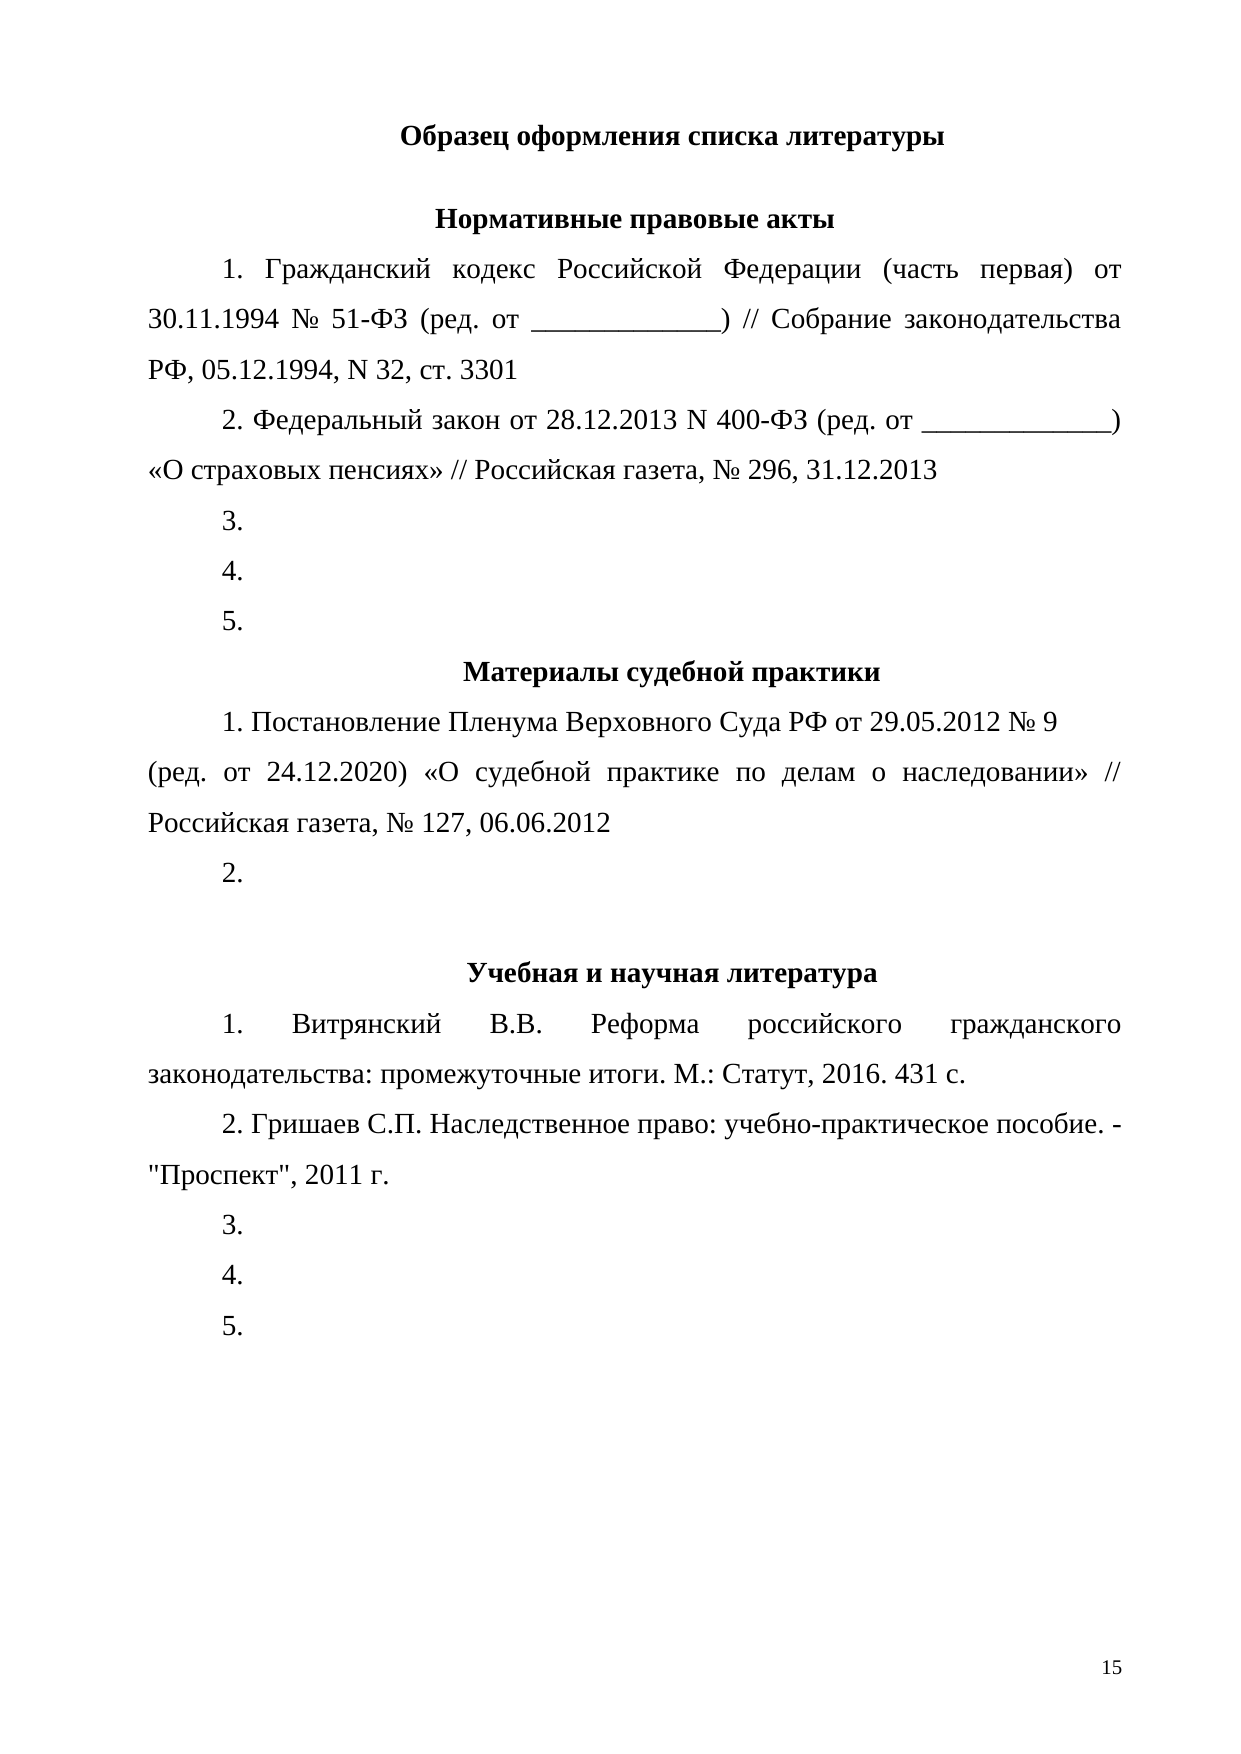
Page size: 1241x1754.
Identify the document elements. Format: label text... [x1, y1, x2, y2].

text 4. [148, 1257, 1122, 1291]
list Образец оформления списка литературы [223, 118, 1122, 152]
text 2. Гришаев С.П. Наследственное право: учебно-практическое пособие. - "Проспект", 2011 г. [148, 1107, 1122, 1190]
text 4. [148, 553, 1122, 587]
text 3. [148, 1207, 1122, 1241]
text 1. Постановление Пленума Верховного Суда РФ от 29.05.2012 № 9 [148, 704, 1122, 738]
text 1. Гражданский кодекс Российской Федерации (часть первая) от 30.11.1994 № 51-ФЗ (ред. от _____________) // Собрание законодательства РФ, 05.12.1994, N 32, ст. 3301 [148, 251, 1122, 385]
text 2. [148, 855, 1122, 888]
text Материалы судебной практики [148, 654, 1122, 687]
text 5. [148, 1308, 1122, 1341]
text 5. [148, 603, 1122, 637]
text Нормативные правовые акты [148, 201, 1122, 234]
text Учебная и научная литература [148, 956, 1122, 989]
text 3. [148, 503, 1122, 536]
text (ред. от 24.12.2020) «О судебной практике по делам о наследовании» // Российская газета, № 127, 06.06.2012 [148, 754, 1122, 838]
text 2. Федеральный закон от 28.12.2013 N 400-ФЗ (ред. от _____________) «О страховых пенсиях» // Российская газета, № 296, 31.12.2013 [148, 402, 1122, 486]
text 1. Витрянский В.В. Реформа российского гражданского законодательства: промежуточные итоги. М.: Статут, 2016. 431 с. [148, 1006, 1122, 1090]
